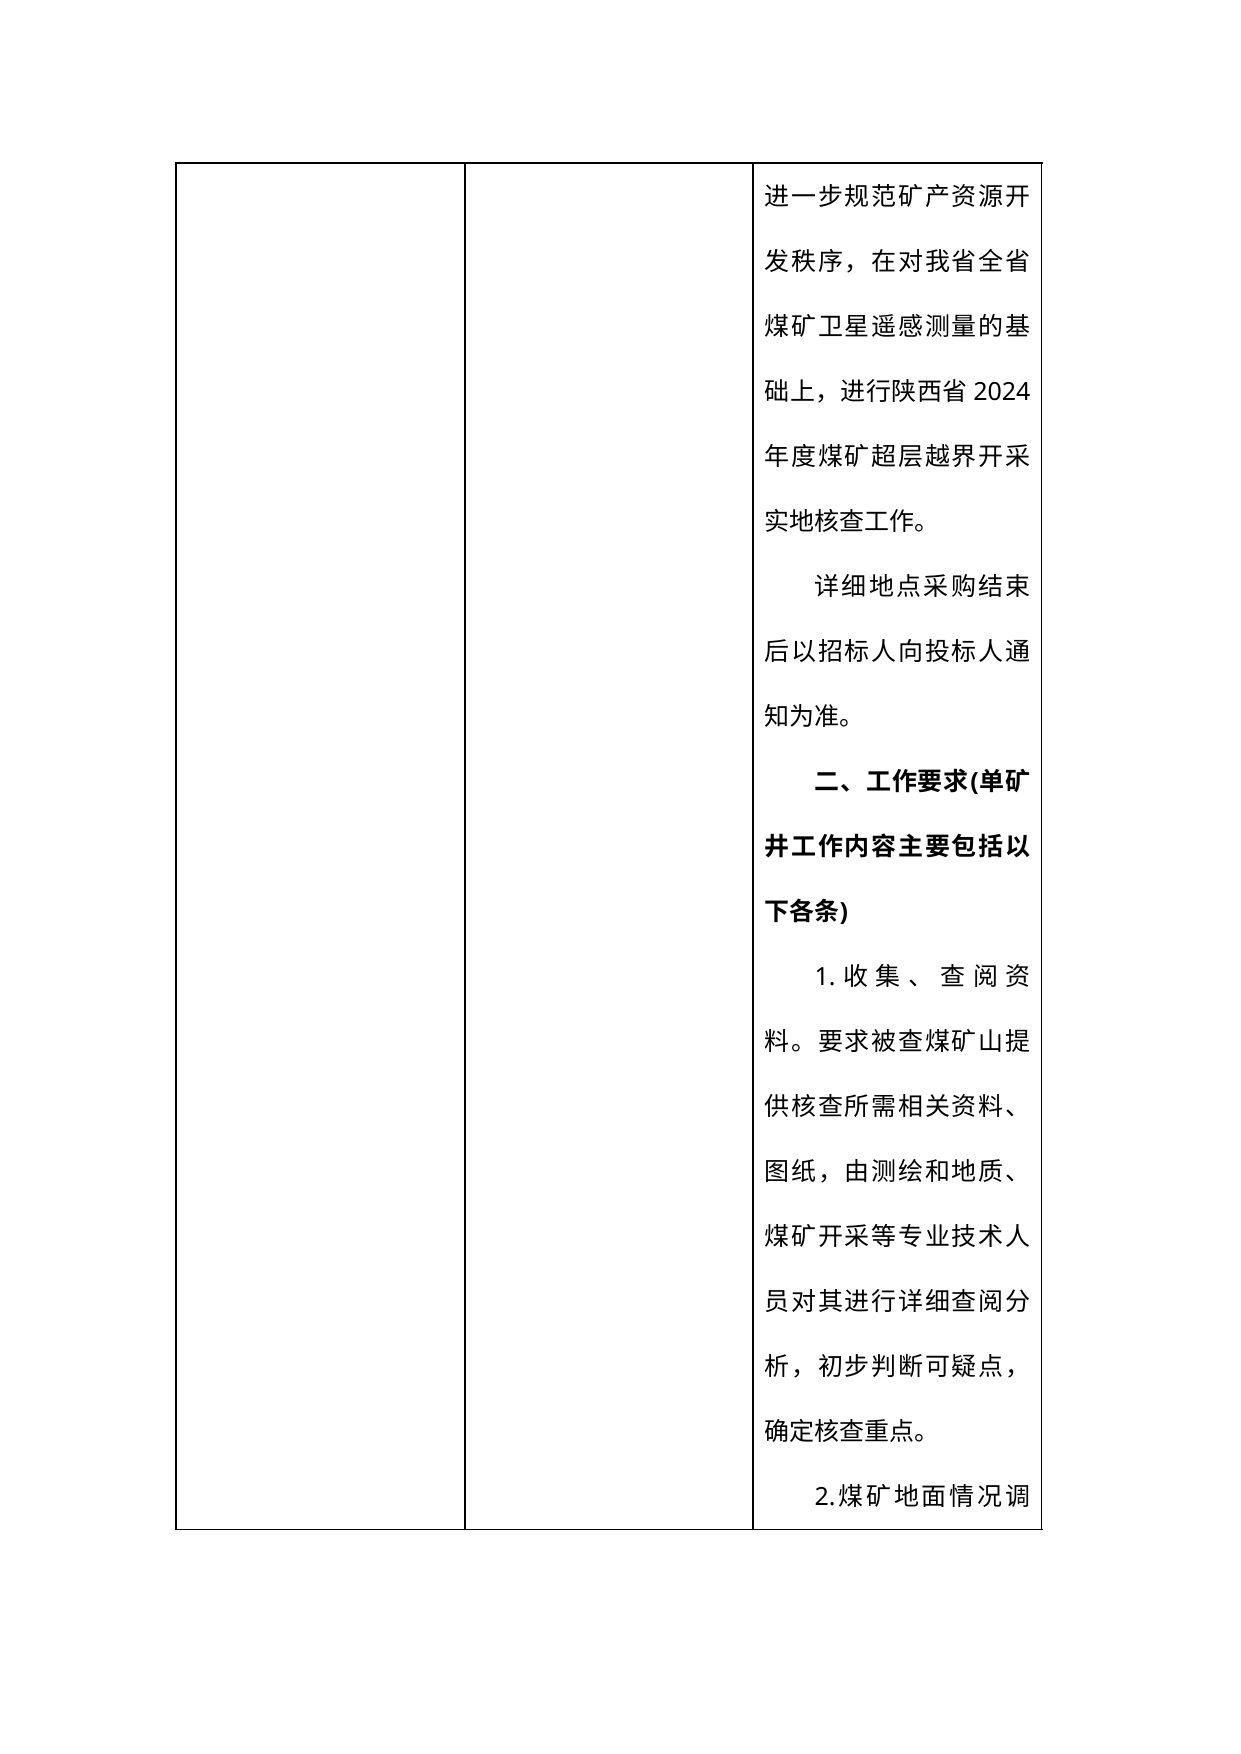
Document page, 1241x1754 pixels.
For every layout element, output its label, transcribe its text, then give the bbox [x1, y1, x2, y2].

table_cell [754, 164, 1041, 1528]
table_cell 1 [466, 164, 752, 1528]
table_cell [177, 164, 464, 1528]
